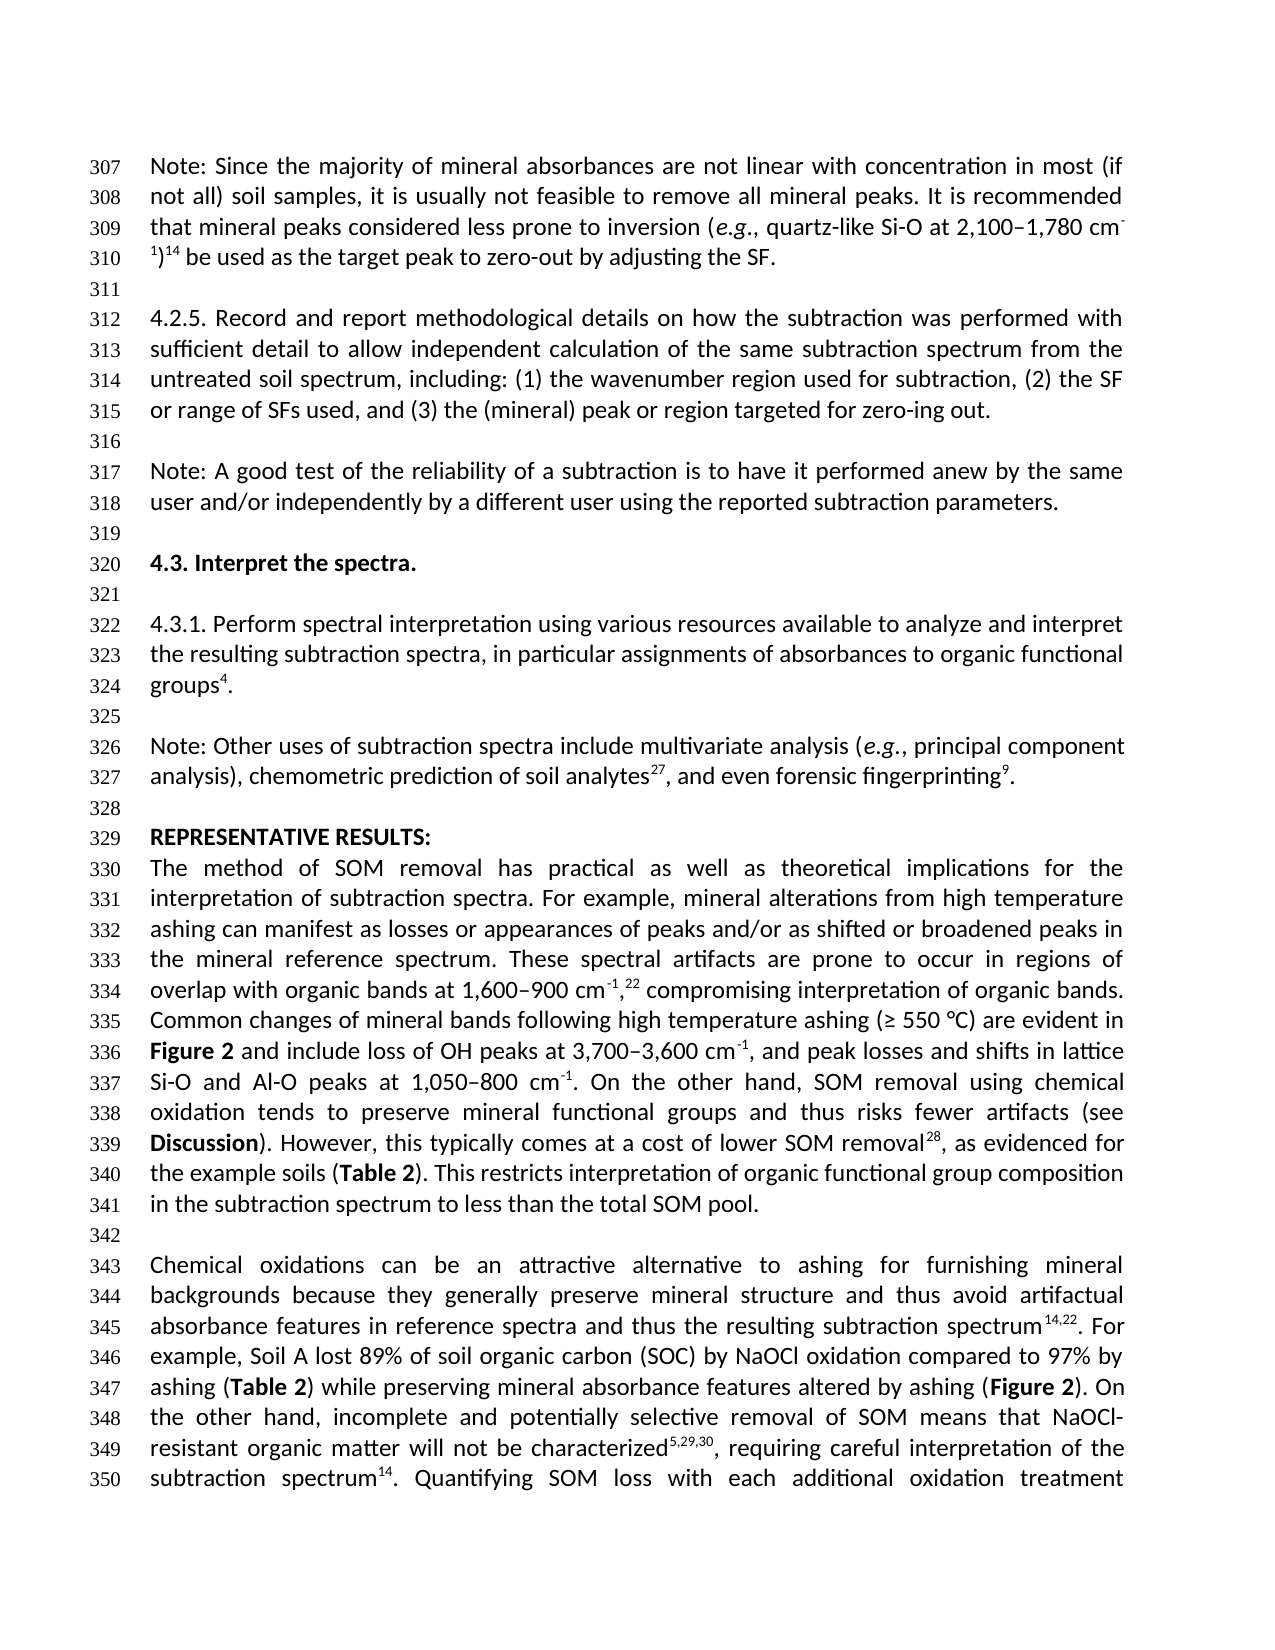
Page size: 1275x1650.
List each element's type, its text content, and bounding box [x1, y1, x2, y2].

text The method of SOM removal has practical as well as theoretical implications for the interpretation of subtraction spectra. For example, mineral alterations from high temperature ashing can manifest as losses or appearances of peaks and/or as shifted or broadened peaks in the mineral reference spectrum. These spectral artifacts are prone to occur in regions of overlap with organic bands at 1,600–900 cm-1,22 compromising interpretation of organic bands. Common changes of mineral bands following high temperature ashing (≥ 550 °C) are evident in Figure 2 and include loss of OH peaks at 3,700–3,600 cm-1, and peak losses and shifts in lattice Si-O and Al-O peaks at 1,050–800 cm-1. On the other hand, SOM removal using chemical oxidation tends to preserve mineral functional groups and thus risks fewer artifacts (see Discussion). However, this typically comes at a cost of lower SOM removal28, as evidenced for the example soils (Table 2). This restricts interpretation of organic functional group composition in the subtraction spectrum to less than the total SOM pool. [150, 852, 1125, 1218]
text 4.3.1. Perform spectral interpretation using various resources available to analyze and interpret the resulting subtraction spectra, in particular assignments of absorbances to organic functional groups4. [150, 608, 1125, 699]
text REPRESENTATIVE RESULTS: [150, 821, 1125, 852]
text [150, 1249, 1125, 1493]
text Note: A good test of the reliability of a subtraction is to have it performed anew by the same user and/or independently by a different user using the reported subtraction parameters. [150, 455, 1125, 516]
text Note: Other uses of subtraction spectra include multivariate analysis (e.g., principal component analysis), chemometric prediction of soil analytes27, and even forensic fingerprinting9. [150, 730, 1125, 791]
list Note: Since the majority of mineral absorbances are not linear with concentration in most (if not all) soil samples, it is usually not feasible to remove all mineral peaks. It is recommended that mineral peaks considered less prone to inversion (e.g., quartz-like Si-O at 2,100–1,780 cm-1)14 be used as the target peak to zero-out by adjusting the SF. [150, 150, 1125, 272]
text 4.2.5. Record and report methodological details on how the subtraction was performed with sufficient detail to allow independent calculation of the same subtraction spectrum from the untreated soil spectrum, including: (1) the wavenumber region used for subtraction, (2) the SF or range of SFs used, and (3) the (mineral) peak or region targeted for zero-ing out. [150, 303, 1125, 425]
text 4.3. Interpret the spectra. [150, 547, 1125, 577]
